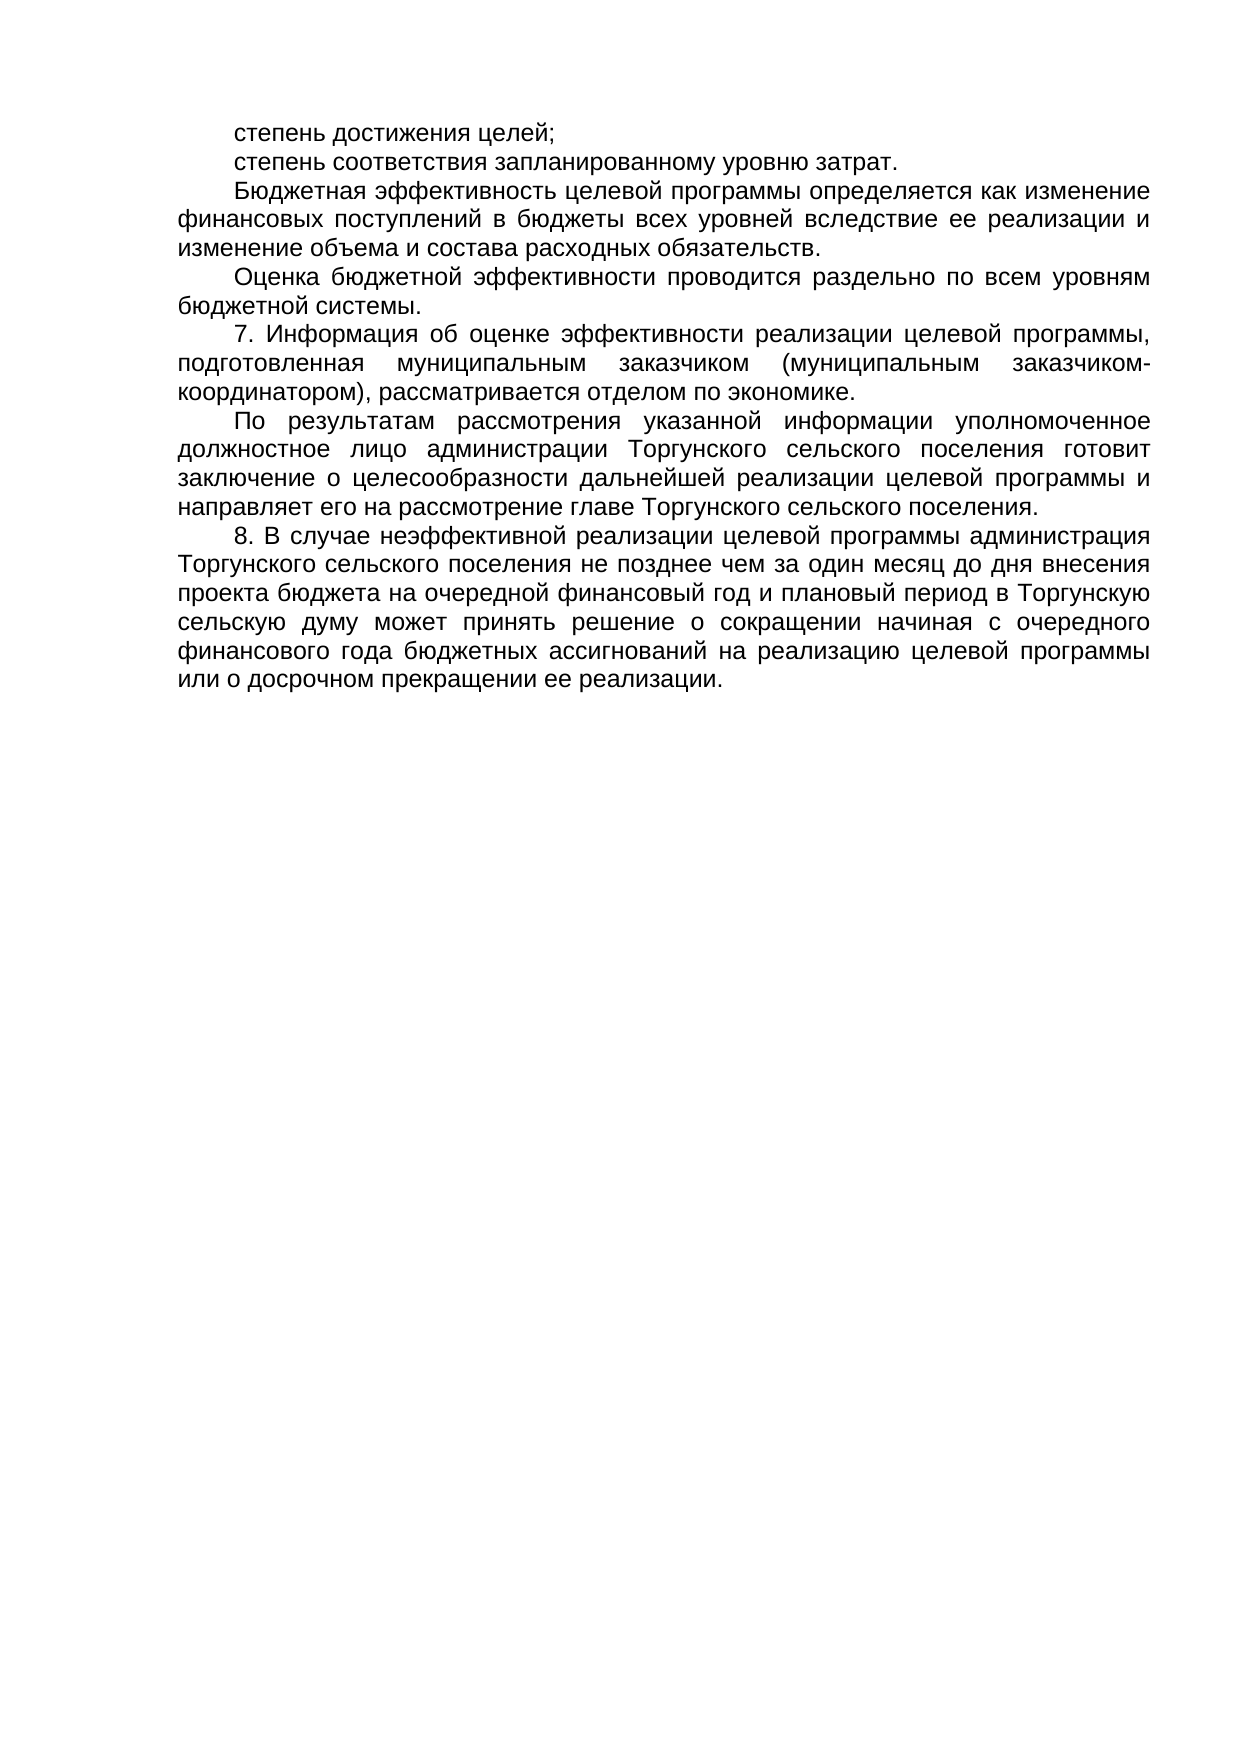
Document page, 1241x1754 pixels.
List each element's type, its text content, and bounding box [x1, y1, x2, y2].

text степень соответствия запланированному уровню затрат. [177, 147, 1152, 176]
text Оценка бюджетной эффективности проводится раздельно по всем уровням бюджетной системы. [177, 262, 1152, 319]
text 8. В случае неэффективной реализации целевой программы администрация Торгунского сельского поселения не позднее чем за один месяц до дня внесения проекта бюджета на очередной финансовый год и плановый период в Торгунскую сельскую думу может принять решение о сокращении начиная с очередного финансового года бюджетных ассигнований на реализацию целевой программы или о досрочном прекращении ее реализации. [177, 521, 1152, 693]
text По результатам рассмотрения указанной информации уполномоченное должностное лицо администрации Торгунского сельского поселения готовит заключение о целесообразности дальнейшей реализации целевой программы и направляет его на рассмотрение главе Торгунского сельского поселения. [177, 406, 1152, 521]
text Бюджетная эффективность целевой программы определяется как изменение финансовых поступлений в бюджеты всех уровней вследствие ее реализации и изменение объема и состава расходных обязательств. [177, 176, 1152, 262]
text степень достижения целей; [177, 118, 1152, 147]
text 7. Информация об оценке эффективности реализации целевой программы, подготовленная муниципальным заказчиком (муниципальным заказчиком-координатором), рассматривается отделом по экономике. [177, 319, 1152, 406]
